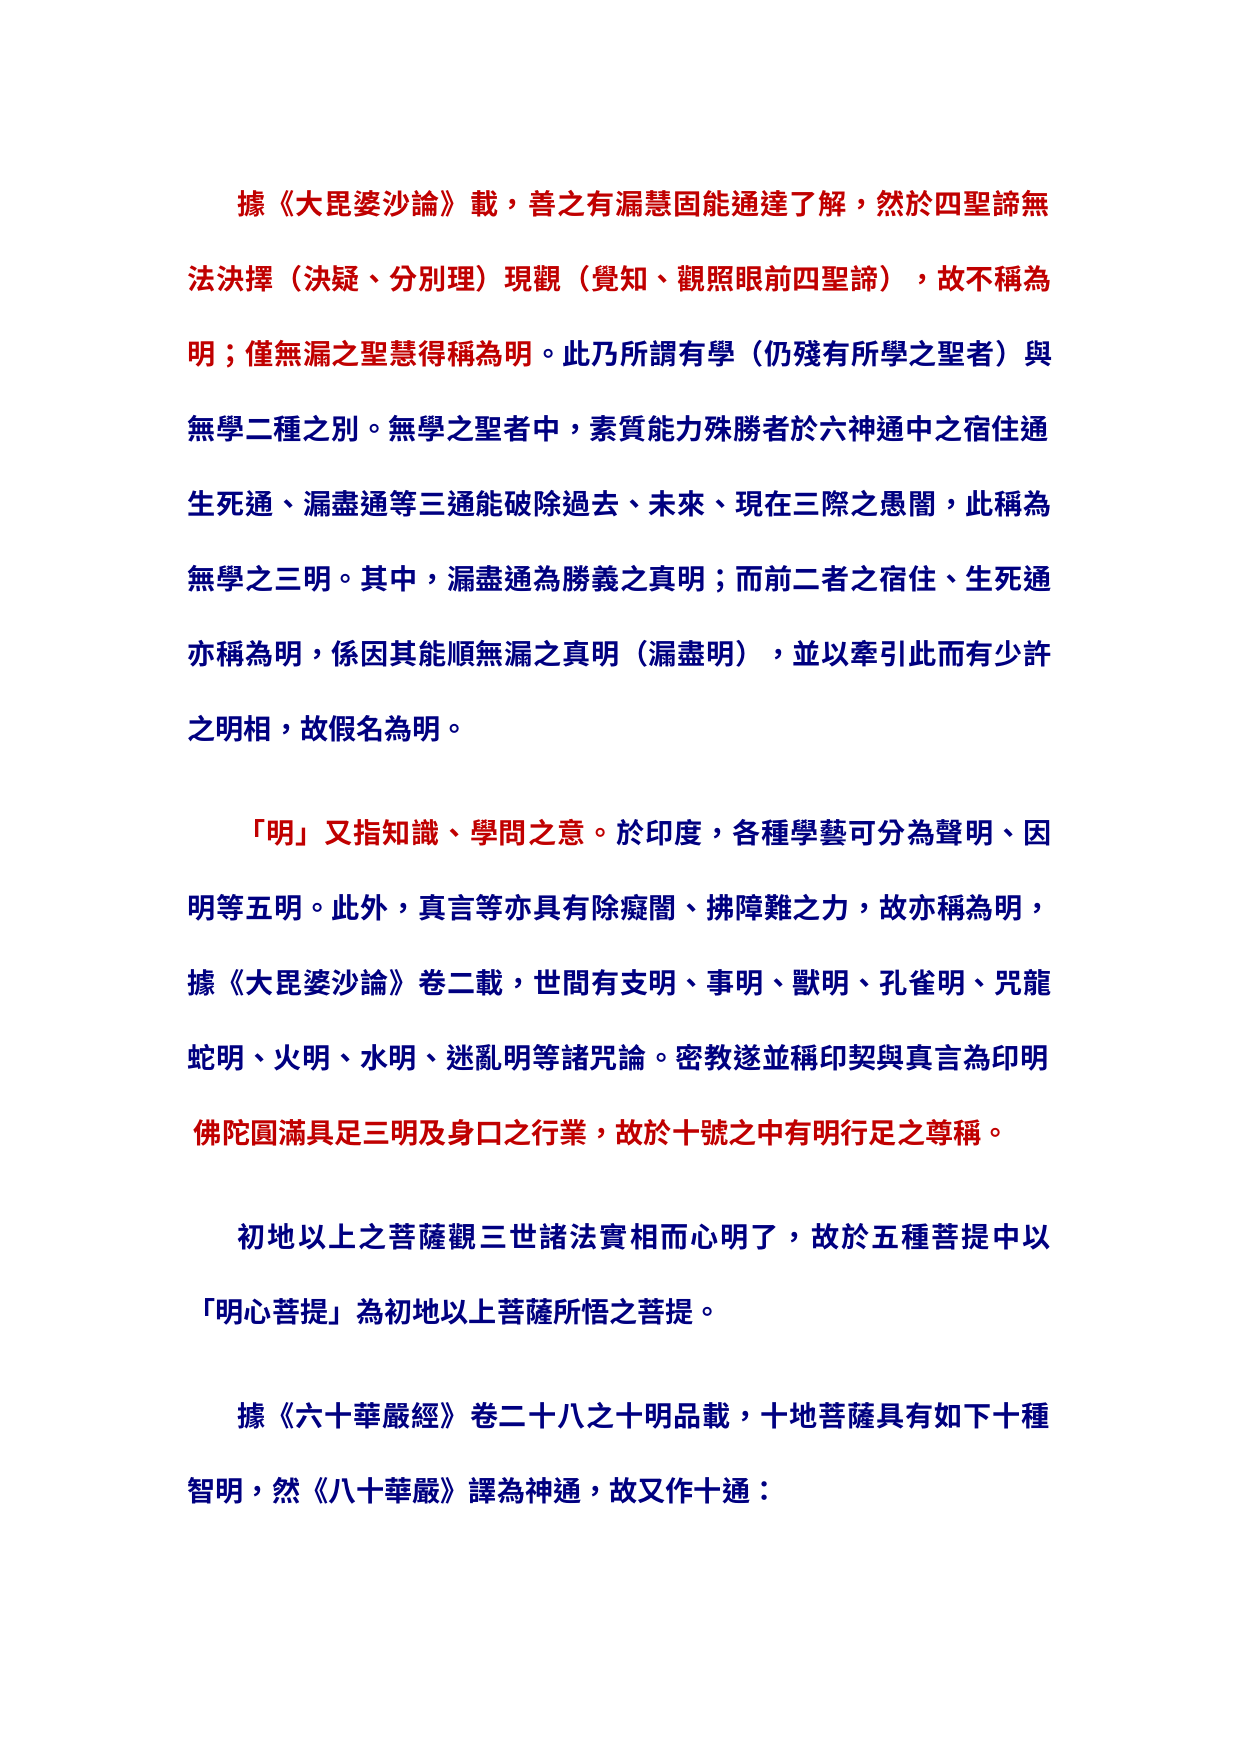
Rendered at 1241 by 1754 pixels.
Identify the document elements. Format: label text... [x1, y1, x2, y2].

text 「明」又指知識、學問之意。於印度，各種學藝可分為聲明、因明等五明。此外，真言等亦具有除癡闇、拂障難之力，故亦稱為明，據《大毘婆沙論》卷二載，世間有支明、事明、獸明、孔雀明、咒龍蛇明、火明、水明、迷亂明等諸咒論。密教遂並稱印契與真言為印明。 佛陀圓滿具足三明及身口之行業，故於十號之中有明行足之尊稱。 [187, 794, 1053, 1169]
text 據《六十華嚴經》卷二十八之十明品載，十地菩薩具有如下十種智明，然《八十華嚴》譯為神通，故又作十通： [187, 1377, 1053, 1527]
text 初地以上之菩薩觀三世諸法實相而心明了，故於五種菩提中以「明心菩提」為初地以上菩薩所悟之菩提。 [187, 1198, 1053, 1348]
text 據《大毘婆沙論》載，善之有漏慧固能通達了解，然於四聖諦無法決擇（決疑、分別理）現觀（覺知、觀照眼前四聖諦），故不稱為明；僅無漏之聖慧得稱為明。此乃所謂有學（仍殘有所學之聖者）與無學二種之別。無學之聖者中，素質能力殊勝者於六神通中之宿住通、生死通、漏盡通等三通能破除過去、未來、現在三際之愚闇，此稱為無學之三明。其中，漏盡通為勝義之真明；而前二者之宿住、生死通亦稱為明，係因其能順無漏之真明（漏盡明），並以牽引此而有少許之明相，故假名為明。 [187, 164, 1053, 764]
